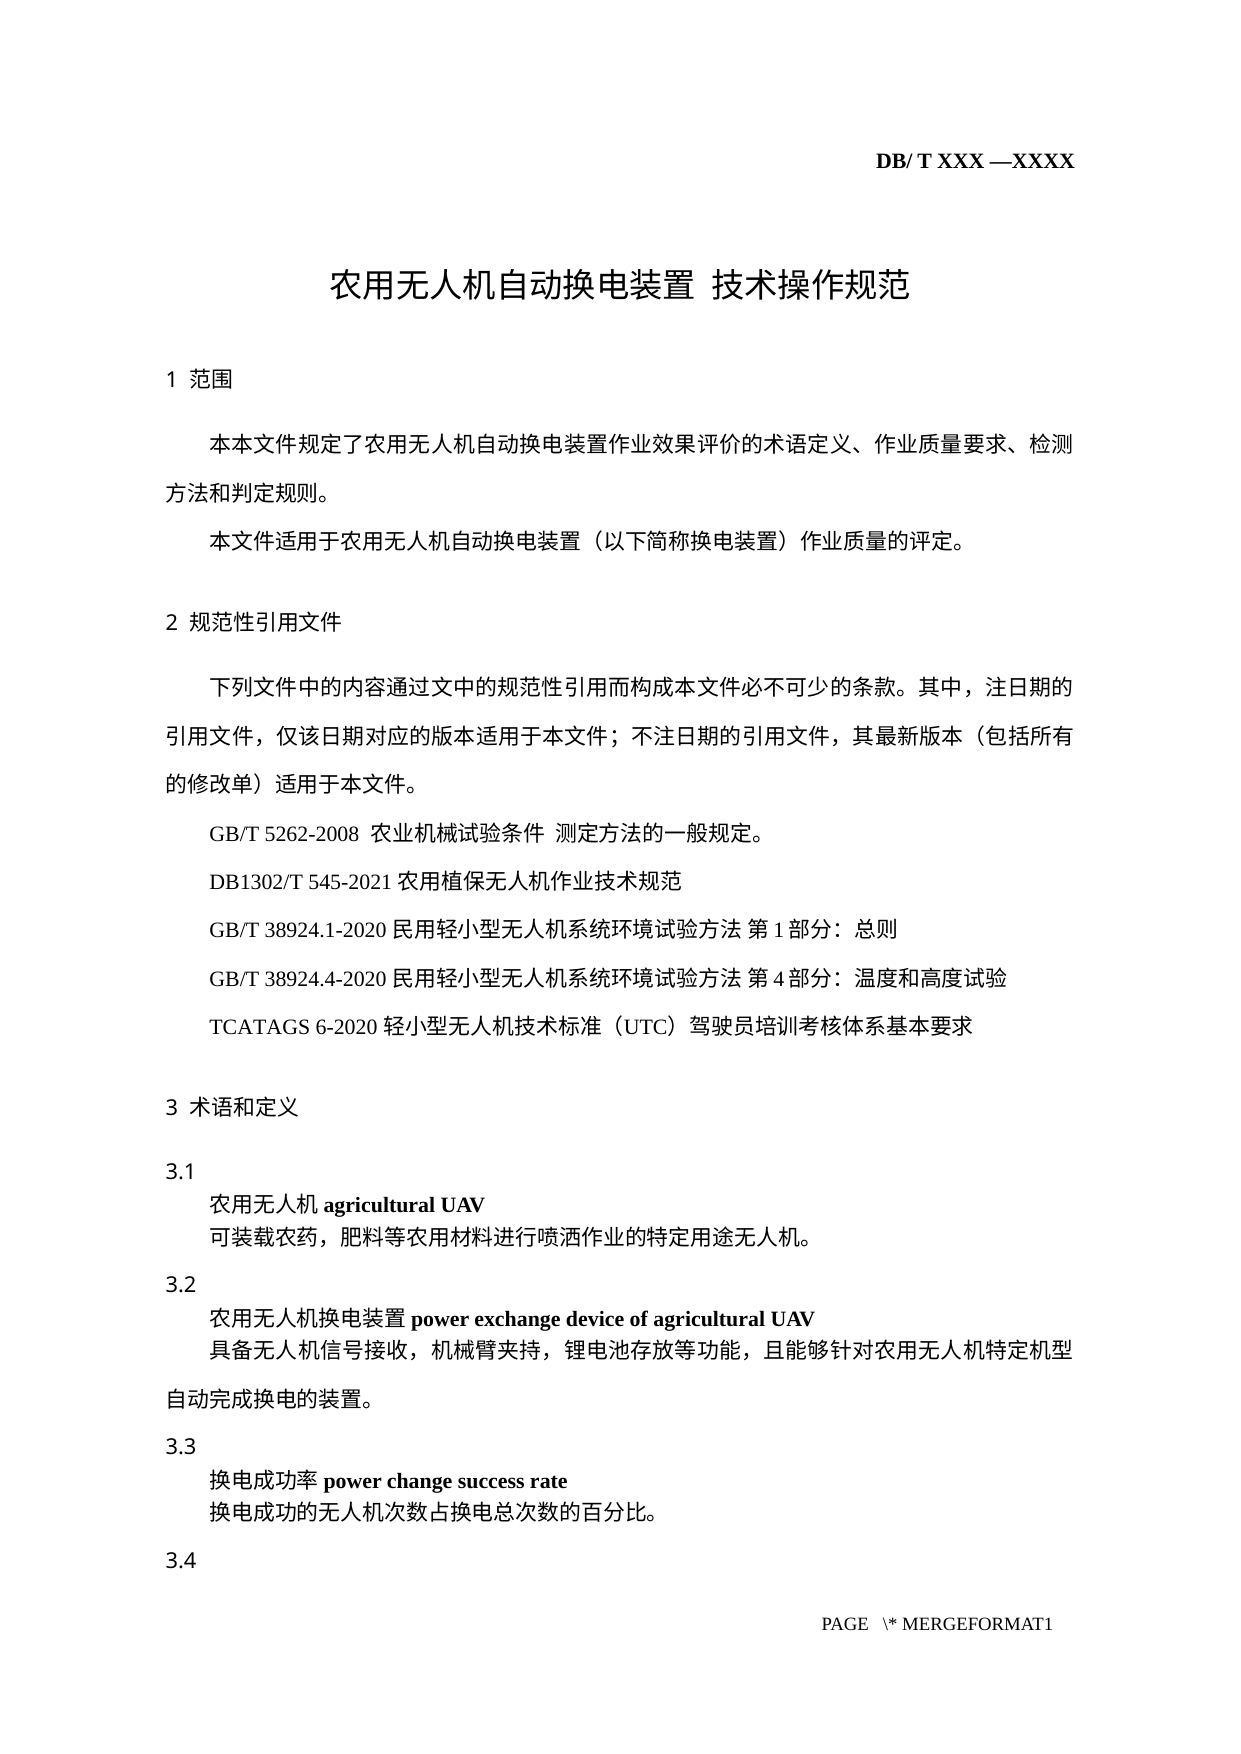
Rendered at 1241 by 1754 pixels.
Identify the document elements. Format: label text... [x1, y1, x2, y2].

text 3 术语和定义 [165, 1089, 1075, 1122]
text DB1302/T 545-2021 农用植保无人机作业技术规范 [165, 864, 1075, 896]
text 农用无人机 agricultural UAV [165, 1187, 1075, 1219]
text 3.3 [165, 1430, 1075, 1462]
text 本文件适用于农用无人机自动换电装置（以下简称换电装置）作业质量的评定。 [165, 524, 1075, 556]
text 本本文件规定了农用无人机自动换电装置作业效果评价的术语定义、作业质量要求、检测方法和判定规则。 [165, 427, 1075, 508]
text GB/T 5262-2008 农业机械试验条件 测定方法的一般规定。 [165, 815, 1075, 848]
text TCATAGS 6-2020 轻小型无人机技术标准（UTC）驾驶员培训考核体系基本要求 [165, 1009, 1075, 1041]
text 3.1 [165, 1154, 1075, 1187]
text 2 规范性引用文件 [165, 604, 1075, 637]
text 下列文件中的内容通过文中的规范性引用而构成本文件必不可少的条款。其中，注日期的引用文件，仅该日期对应的版本适用于本文件；不注日期的引用文件，其最新版本（包括所有的修改单）适用于本文件。 [165, 669, 1075, 799]
text 换电成功率 power change success rate [165, 1462, 1075, 1495]
text 具备无人机信号接收，机械臂夹持，锂电池存放等功能，且能够针对农用无人机特定机型自动完成换电的装置。 [165, 1333, 1075, 1414]
text GB/T 38924.1-2020 民用轻小型无人机系统环境试验方法 第1部分：总则 [165, 912, 1075, 944]
text 换电成功的无人机次数占换电总次数的百分比。 [165, 1495, 1075, 1527]
text 3.2 [165, 1268, 1075, 1300]
text 农用无人机自动换电装置 技术操作规范 [165, 251, 1075, 316]
text GB/T 38924.4-2020 民用轻小型无人机系统环境试验方法 第4部分：温度和高度试验 [165, 960, 1075, 993]
text 3.4 [165, 1543, 1075, 1576]
text 农用无人机换电装置 power exchange device of agricultural UAV [165, 1300, 1075, 1333]
text 1 范围 [165, 362, 1075, 394]
text 可装载农药，肥料等农用材料进行喷洒作业的特定用途无人机。 [165, 1219, 1075, 1252]
